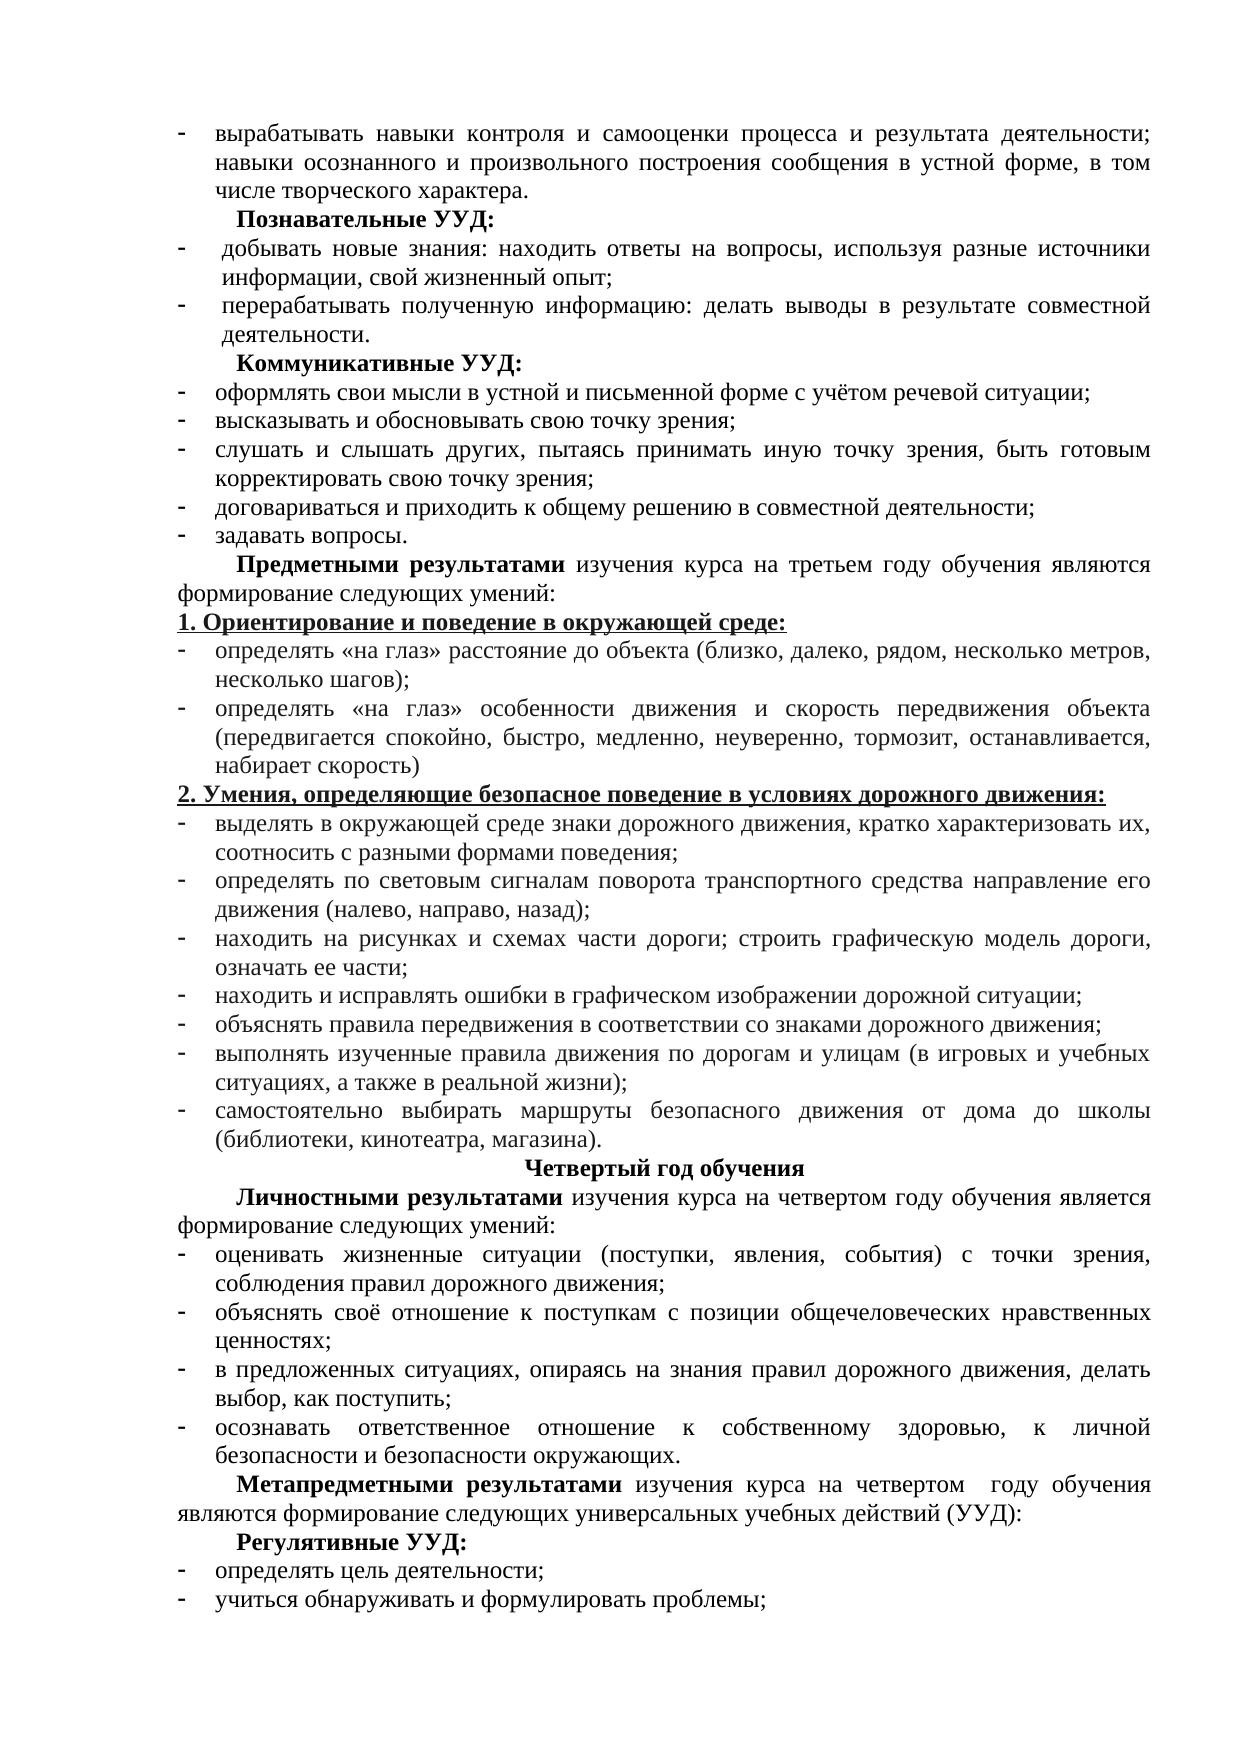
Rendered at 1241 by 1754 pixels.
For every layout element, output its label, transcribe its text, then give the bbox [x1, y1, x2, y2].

list высказывать и обосновывать свою точку зрения; [177, 406, 1152, 434]
list объяснять своё отношение к поступкам с позиции общечеловеческих нравственных ценностях; [177, 1297, 1152, 1354]
list определять «на глаз» расстояние до объекта (близко, далеко, рядом, несколько метров, несколько шагов); [177, 636, 1152, 693]
list объяснять правила передвижения в соответствии со знаками дорожного движения; [177, 1009, 1152, 1038]
list задавать вопросы. [177, 521, 1152, 549]
text Предметными результатами изучения курса на третьем году обучения являются формирование следующих умений: [177, 549, 1152, 607]
text Познавательные УУД: [177, 204, 1152, 233]
list находить и исправлять ошибки в графическом изображении дорожной ситуации; [177, 981, 1152, 1009]
list осознавать ответственное отношение к собственному здоровью, к личной безопасности и безопасности окружающих. [177, 1412, 1152, 1469]
list оценивать жизненные ситуации (поступки, явления, события) с точки зрения, соблюдения правил дорожного движения; [177, 1239, 1152, 1297]
list определять «на глаз» особенности движения и скорость передвижения объекта (передвигается спокойно, быстро, медленно, неуверенно, тормозит, останавливается, набирает скорость) [177, 693, 1152, 779]
text Коммуникативные УУД: [177, 348, 1152, 377]
list выделять в окружающей среде знаки дорожного движения, кратко характеризовать их, соотносить с разными формами поведения; [177, 808, 1152, 866]
list выполнять изученные правила движения по дорогам и улицам (в игровых и учебных ситуациях, а также в реальной жизни); [177, 1038, 1152, 1096]
list договариваться и приходить к общему решению в совместной деятельности; [177, 492, 1152, 521]
text Метапредметными результатами изучения курса на четвертом году обучения являются формирование следующих универсальных учебных действий (УУД): [177, 1469, 1152, 1527]
text 2. Умения, определяющие безопасное поведение в условиях дорожного движения: [177, 779, 1152, 808]
text Четвертый год обучения [177, 1153, 1152, 1182]
list находить на рисунках и схемах части дороги; строить графическую модель дороги, означать ее части; [177, 923, 1152, 981]
list самостоятельно выбирать маршруты безопасного движения от дома до школы (библиотеки, кинотеатра, магазина). [177, 1096, 1152, 1153]
list определять по световым сигналам поворота транспортного средства направление его движения (налево, направо, назад); [177, 866, 1152, 923]
list слушать и слышать других, пытаясь принимать иную точку зрения, быть готовым корректировать свою точку зрения; [177, 434, 1152, 492]
text 1. Ориентирование и поведение в окружающей среде: [177, 607, 1152, 636]
list определять цель деятельности; [177, 1556, 1152, 1584]
list перерабатывать полученную информацию: делать выводы в результате совместной деятельности. [177, 291, 1152, 348]
list вырабатывать навыки контроля и самооценки процесса и результата деятельности; навыки осознанного и произвольного построения сообщения в устной форме, в том числе творческого характера. [177, 118, 1152, 204]
text Личностными результатами изучения курса на четвертом году обучения является формирование следующих умений: [177, 1182, 1152, 1239]
list учиться обнаруживать и формулировать проблемы; [177, 1584, 1152, 1613]
list в предложенных ситуациях, опираясь на знания правил дорожного движения, делать выбор, как поступить; [177, 1354, 1152, 1412]
list оформлять свои мысли в устной и письменной форме с учётом речевой ситуации; [177, 377, 1152, 406]
text Регулятивные УУД: [177, 1527, 1152, 1556]
list добывать новые знания: находить ответы на вопросы, используя разные источники информации, свой жизненный опыт; [177, 233, 1152, 291]
